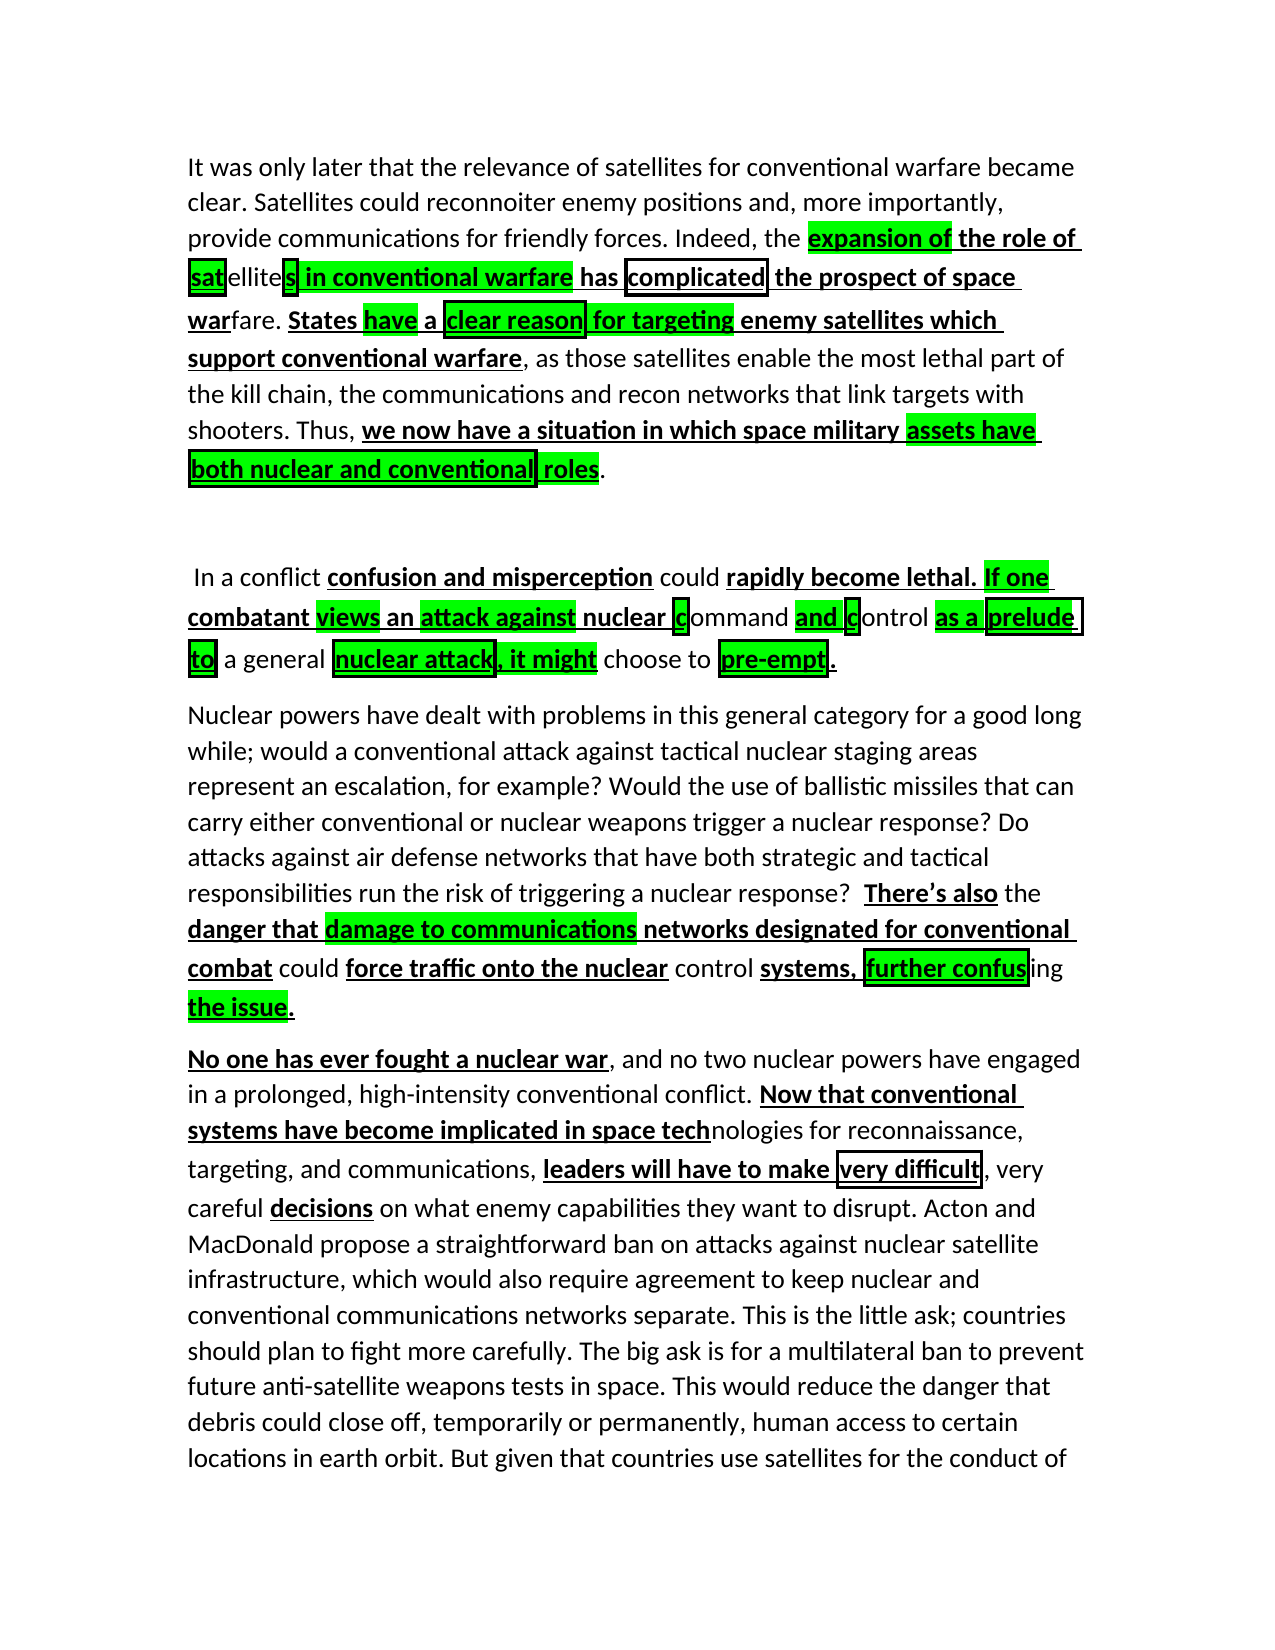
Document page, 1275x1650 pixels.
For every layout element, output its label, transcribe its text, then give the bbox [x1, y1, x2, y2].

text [187, 1042, 1087, 1474]
text It was only later that the relevance of satellites for conventional warfare became clear. Satellites could reconnoiter enemy positions and, more importantly, provide communications for friendly forces. Indeed, the expansion of the role of satellites in conventional warfare has complicated the prospect of space warfare. States have a clear reason for targeting enemy satellites which support conventional warfare, as those satellites enable the most lethal part of the kill chain, the communications and recon networks that link targets with shooters. Thus, we now have a situation in which space military assets have both nuclear and conventional roles. [187, 150, 1087, 488]
text Nuclear powers have dealt with problems in this general category for a good long while; would a conventional attack against tactical nuclear staging areas represent an escalation, for example? Would the use of ballistic missiles that can carry either conventional or nuclear weapons trigger a nuclear response? Do attacks against air defense networks that have both strategic and tactical responsibilities run the risk of triggering a nuclear response? There’s also the danger that damage to communications networks designated for conventional combat could force traffic onto the nuclear control systems, further confusing the issue. [187, 698, 1087, 1023]
text In a conflict confusion and misperception could rapidly become lethal. If one combatant views an attack against nuclear command and control as a prelude to a general nuclear attack, it might choose to pre-empt. [187, 560, 1087, 678]
